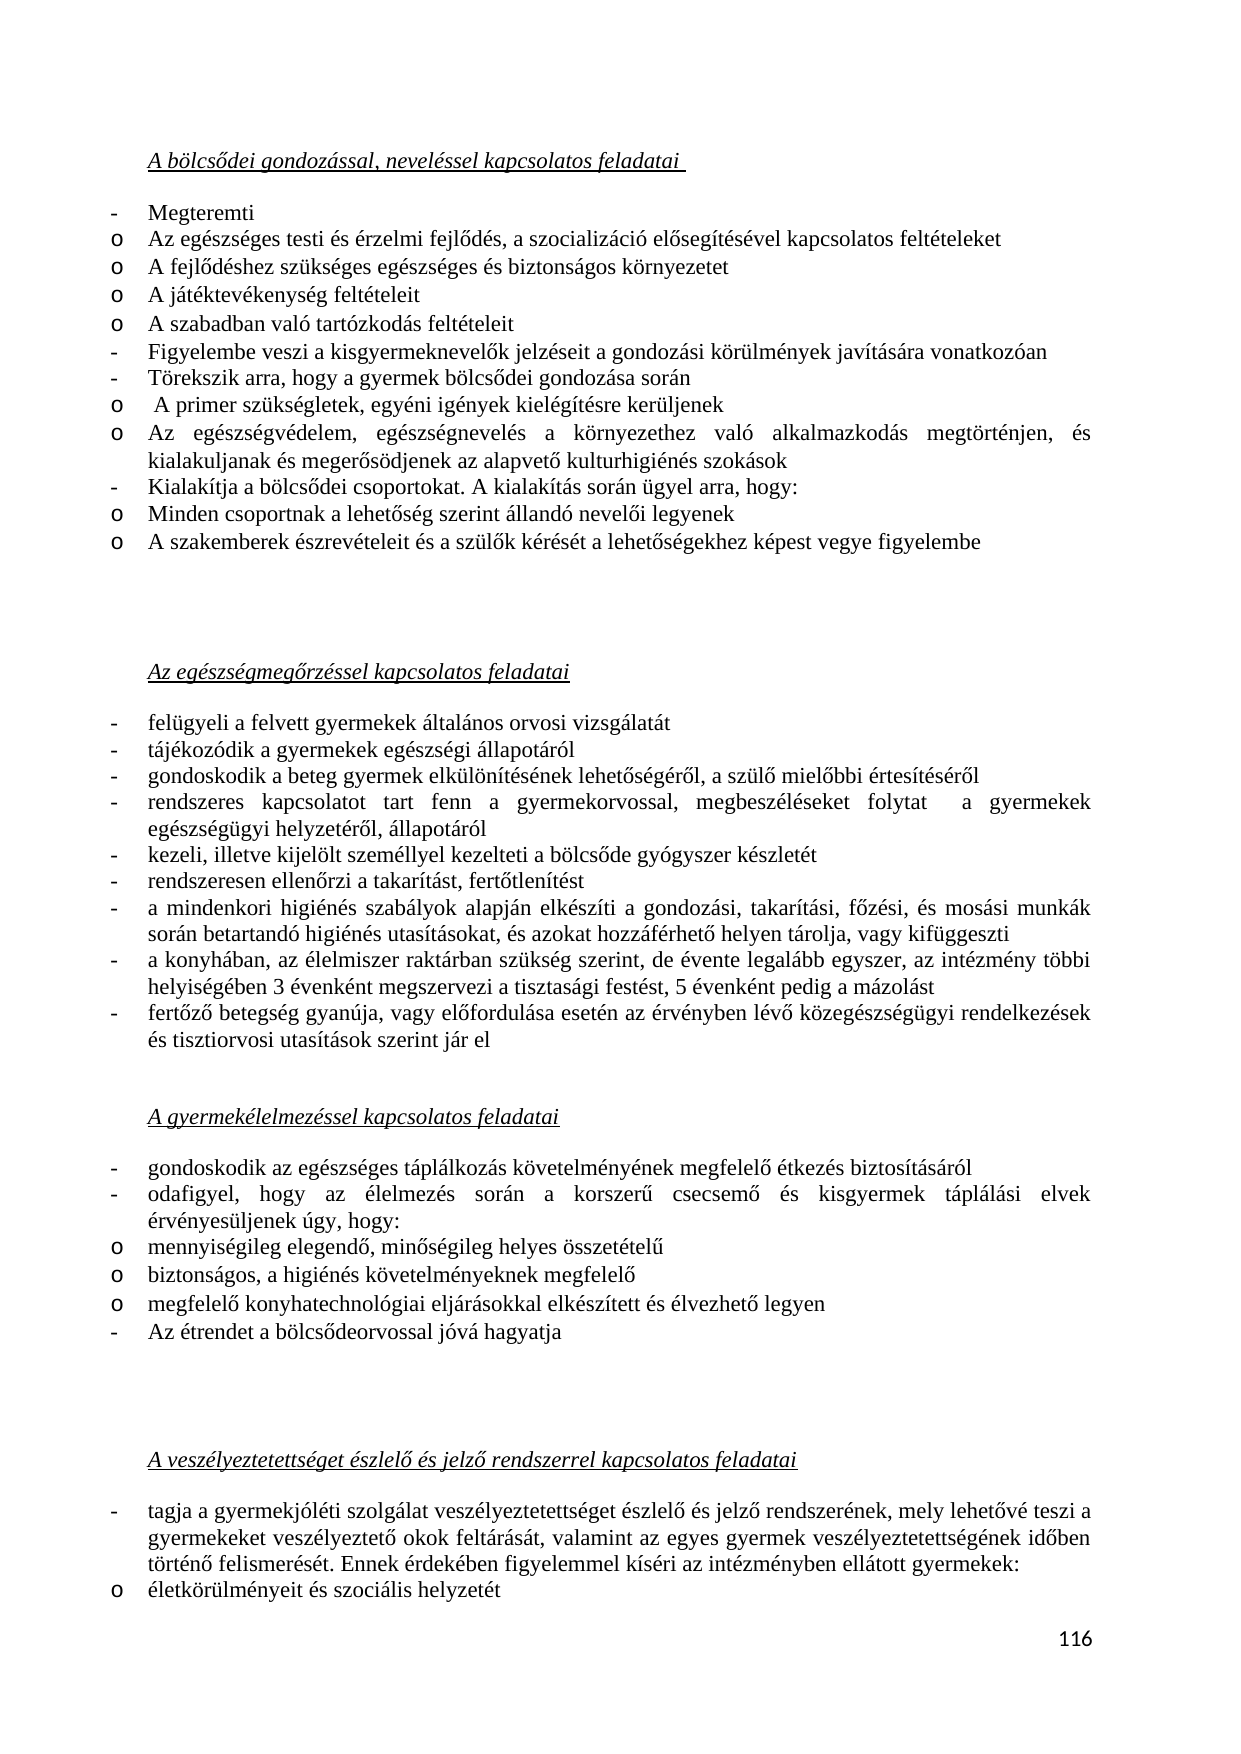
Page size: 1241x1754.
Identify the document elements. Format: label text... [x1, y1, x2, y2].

text A bölcsődei gondozással, neveléssel kapcsolatos feladatai [148, 148, 1093, 174]
text A veszélyeztetettséget észlelő és jelző rendszerrel kapcsolatos feladatai [148, 1446, 1093, 1473]
list Minden csoportnak a lehetőség szerint állandó nevelői legyenek [110, 500, 1093, 528]
text Az egészségmegőrzéssel kapcsolatos feladatai [148, 658, 1093, 685]
list odafigyel, hogy az élelmezés során a korszerű csecsemő és kisgyermek táplálási elvek érvényesüljenek úgy, hogy: [110, 1180, 1093, 1233]
list Megteremti [110, 199, 1093, 225]
list A fejlődéshez szükséges egészséges és biztonságos környezetet [110, 253, 1093, 281]
list fertőző betegség gyanúja, vagy előfordulása esetén az érvényben lévő közegészségügyi rendelkezések és tisztiorvosi utasítások szerint jár el [110, 999, 1093, 1052]
list gondoskodik a beteg gyermek elkülönítésének lehetőségéről, a szülő mielőbbi értesítéséről [110, 762, 1093, 788]
list mennyiségileg elegendő, minőségileg helyes összetételű [110, 1233, 1093, 1261]
list Kialakítja a bölcsődei csoportokat. A kialakítás során ügyel arra, hogy: [110, 473, 1093, 500]
list biztonságos, a higiénés követelményeknek megfelelő [110, 1261, 1093, 1289]
list A játéktevékenység feltételeit [110, 281, 1093, 310]
list A szabadban való tartózkodás feltételeit [110, 310, 1093, 338]
text A gyermekélelmezéssel kapcsolatos feladatai [148, 1103, 1093, 1129]
list rendszeresen ellenőrzi a takarítást, fertőtlenítést [110, 867, 1093, 894]
list Az egészséges testi és érzelmi fejlődés, a szocializáció elősegítésével kapcsolatos feltételeket [110, 225, 1093, 253]
list A primer szükségletek, egyéni igények kielégítésre kerüljenek [110, 391, 1093, 419]
list tájékozódik a gyermekek egészségi állapotáról [110, 736, 1093, 762]
list a konyhában, az élelmiszer raktárban szükség szerint, de évente legalább egyszer, az intézmény többi helyiségében 3 évenként megszervezi a tisztasági festést, 5 évenként pedig a mázolást [110, 947, 1093, 999]
list Figyelembe veszi a kisgyermeknevelők jelzéseit a gondozási körülmények javítására vonatkozóan [110, 338, 1093, 364]
list a mindenkori higiénés szabályok alapján elkészíti a gondozási, takarítási, főzési, és mosási munkák során betartandó higiénés utasításokat, és azokat hozzáférhető helyen tárolja, vagy kifüggeszti [110, 894, 1093, 947]
list Az egészségvédelem, egészségnevelés a környezethez való alkalmazkodás megtörténjen, és kialakuljanak és megerősödjenek az alapvető kulturhigiénés szokások [110, 419, 1093, 473]
list tagja a gyermekjóléti szolgálat veszélyeztetettséget észlelő és jelző rendszerének, mely lehetővé teszi a gyermekeket veszélyeztető okok feltárását, valamint az egyes gyermek veszélyeztetettségének időben történő felismerését. Ennek érdekében figyelemmel kíséri az intézményben ellátott gyermekek: [110, 1497, 1093, 1576]
list Az étrendet a bölcsődeorvossal jóvá hagyatja [110, 1318, 1093, 1344]
list felügyeli a felvett gyermekek általános orvosi vizsgálatát [110, 709, 1093, 736]
list gondoskodik az egészséges táplálkozás követelményének megfelelő étkezés biztosításáról [110, 1154, 1093, 1180]
list megfelelő konyhatechnológiai eljárásokkal elkészített és élvezhető legyen [110, 1289, 1093, 1318]
list Törekszik arra, hogy a gyermek bölcsődei gondozása során [110, 364, 1093, 391]
list életkörülményeit és szociális helyzetét [110, 1576, 1093, 1604]
list kezeli, illetve kijelölt személlyel kezelteti a bölcsőde gyógyszer készletét [110, 841, 1093, 867]
list rendszeres kapcsolatot tart fenn a gyermekorvossal, megbeszéléseket folytat a gyermekek egészségügyi helyzetéről, állapotáról [110, 788, 1093, 841]
list A szakemberek észrevételeit és a szülők kérését a lehetőségekhez képest vegye figyelembe [110, 528, 1093, 556]
